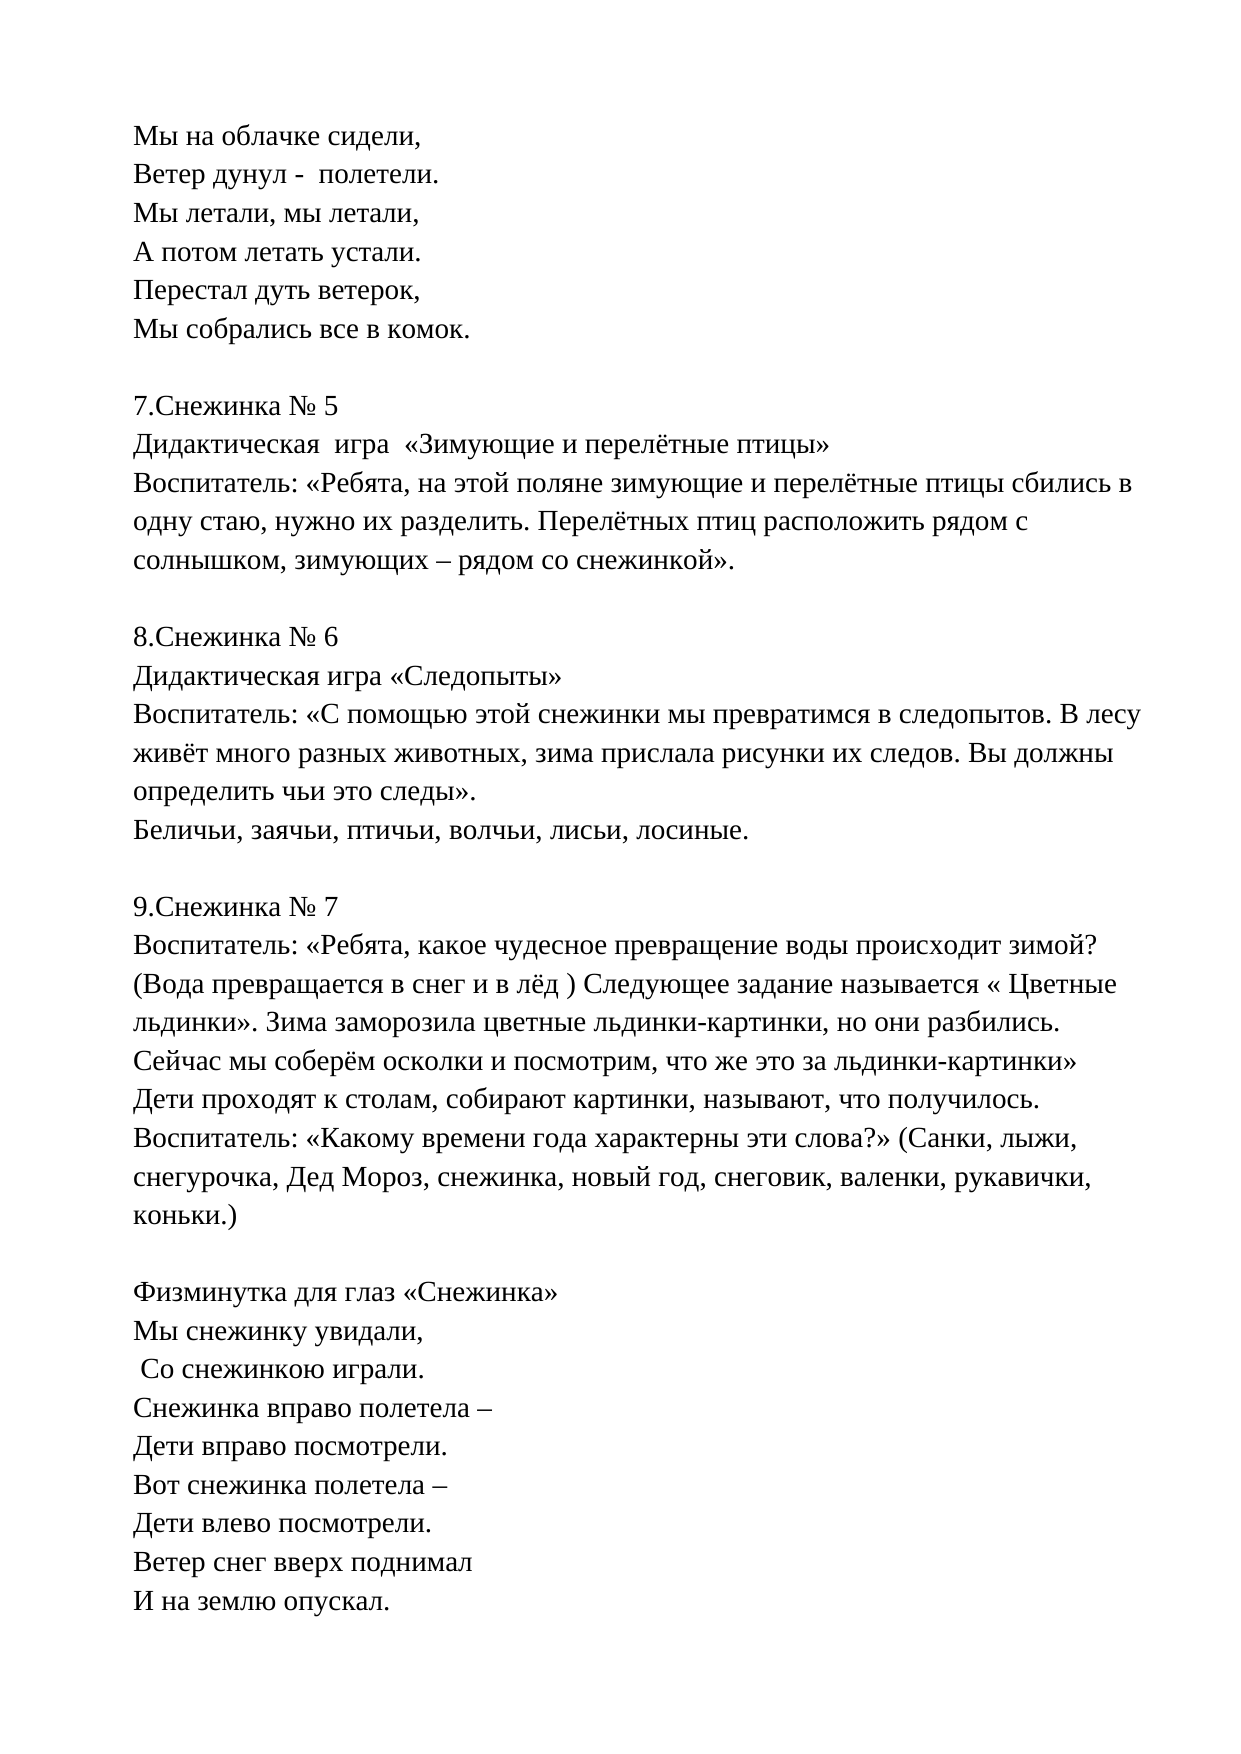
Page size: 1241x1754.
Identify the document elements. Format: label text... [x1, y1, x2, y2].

text Дети вправо посмотрели. [133, 1428, 1152, 1462]
text Мы летали, мы летали, [133, 195, 1152, 229]
text Мы собрались все в комок. [133, 311, 1152, 344]
text И на землю опускал. [133, 1583, 1152, 1616]
text Снежинка вправо полетела – [133, 1390, 1152, 1423]
text 9.Снежинка № 7 [133, 889, 1152, 922]
text Физминутка для глаз «Снежинка» [133, 1274, 1152, 1308]
text Дидактическая игра «Зимующие и перелётные птицы» [133, 426, 1152, 460]
text Дидактическая игра «Следопыты» [133, 658, 1152, 691]
text Воспитатель: «Ребята, какое чудесное превращение воды происходит зимой? (Вода превращается в снег и в лёд ) Следующее задание называется « Цветные льдинки». Зима заморозила цветные льдинки-картинки, но они разбились. Сейчас мы соберём осколки и посмотрим, что же это за льдинки-картинки» [133, 927, 1152, 1077]
text Ветер снег вверх поднимал [133, 1544, 1152, 1578]
text Воспитатель: «Ребята, на этой поляне зимующие и перелётные птицы сбились в одну стаю, нужно их разделить. Перелётных птиц расположить рядом с солнышком, зимующих – рядом со снежинкой». [133, 465, 1152, 576]
text Перестал дуть ветерок, [133, 272, 1152, 306]
text 8.Снежинка № 6 [133, 619, 1152, 653]
text Воспитатель: «С помощью этой снежинки мы превратимся в следопытов. В лесу живёт много разных животных, зима прислала рисунки их следов. Вы должны определить чьи это следы». [133, 696, 1152, 807]
text Дети проходят к столам, собирают картинки, называют, что получилось. [133, 1082, 1152, 1115]
text Мы снежинку увидали, [133, 1313, 1152, 1346]
text Вот снежинка полетела – [133, 1467, 1152, 1501]
text Ветер дунул - полетели. [133, 157, 1152, 190]
text Беличьи, заячьи, птичьи, волчьи, лисьи, лосиные. [133, 812, 1152, 845]
text Мы на облачке сидели, [133, 118, 1152, 152]
text Со снежинкою играли. [133, 1351, 1152, 1385]
text 7.Снежинка № 5 [133, 388, 1152, 421]
text Воспитатель: «Какому времени года характерны эти слова?» (Санки, лыжи, снегурочка, Дед Мороз, снежинка, новый год, снеговик, валенки, рукавички, коньки.) [133, 1120, 1152, 1231]
text Дети влево посмотрели. [133, 1506, 1152, 1539]
text А потом летать устали. [133, 234, 1152, 267]
